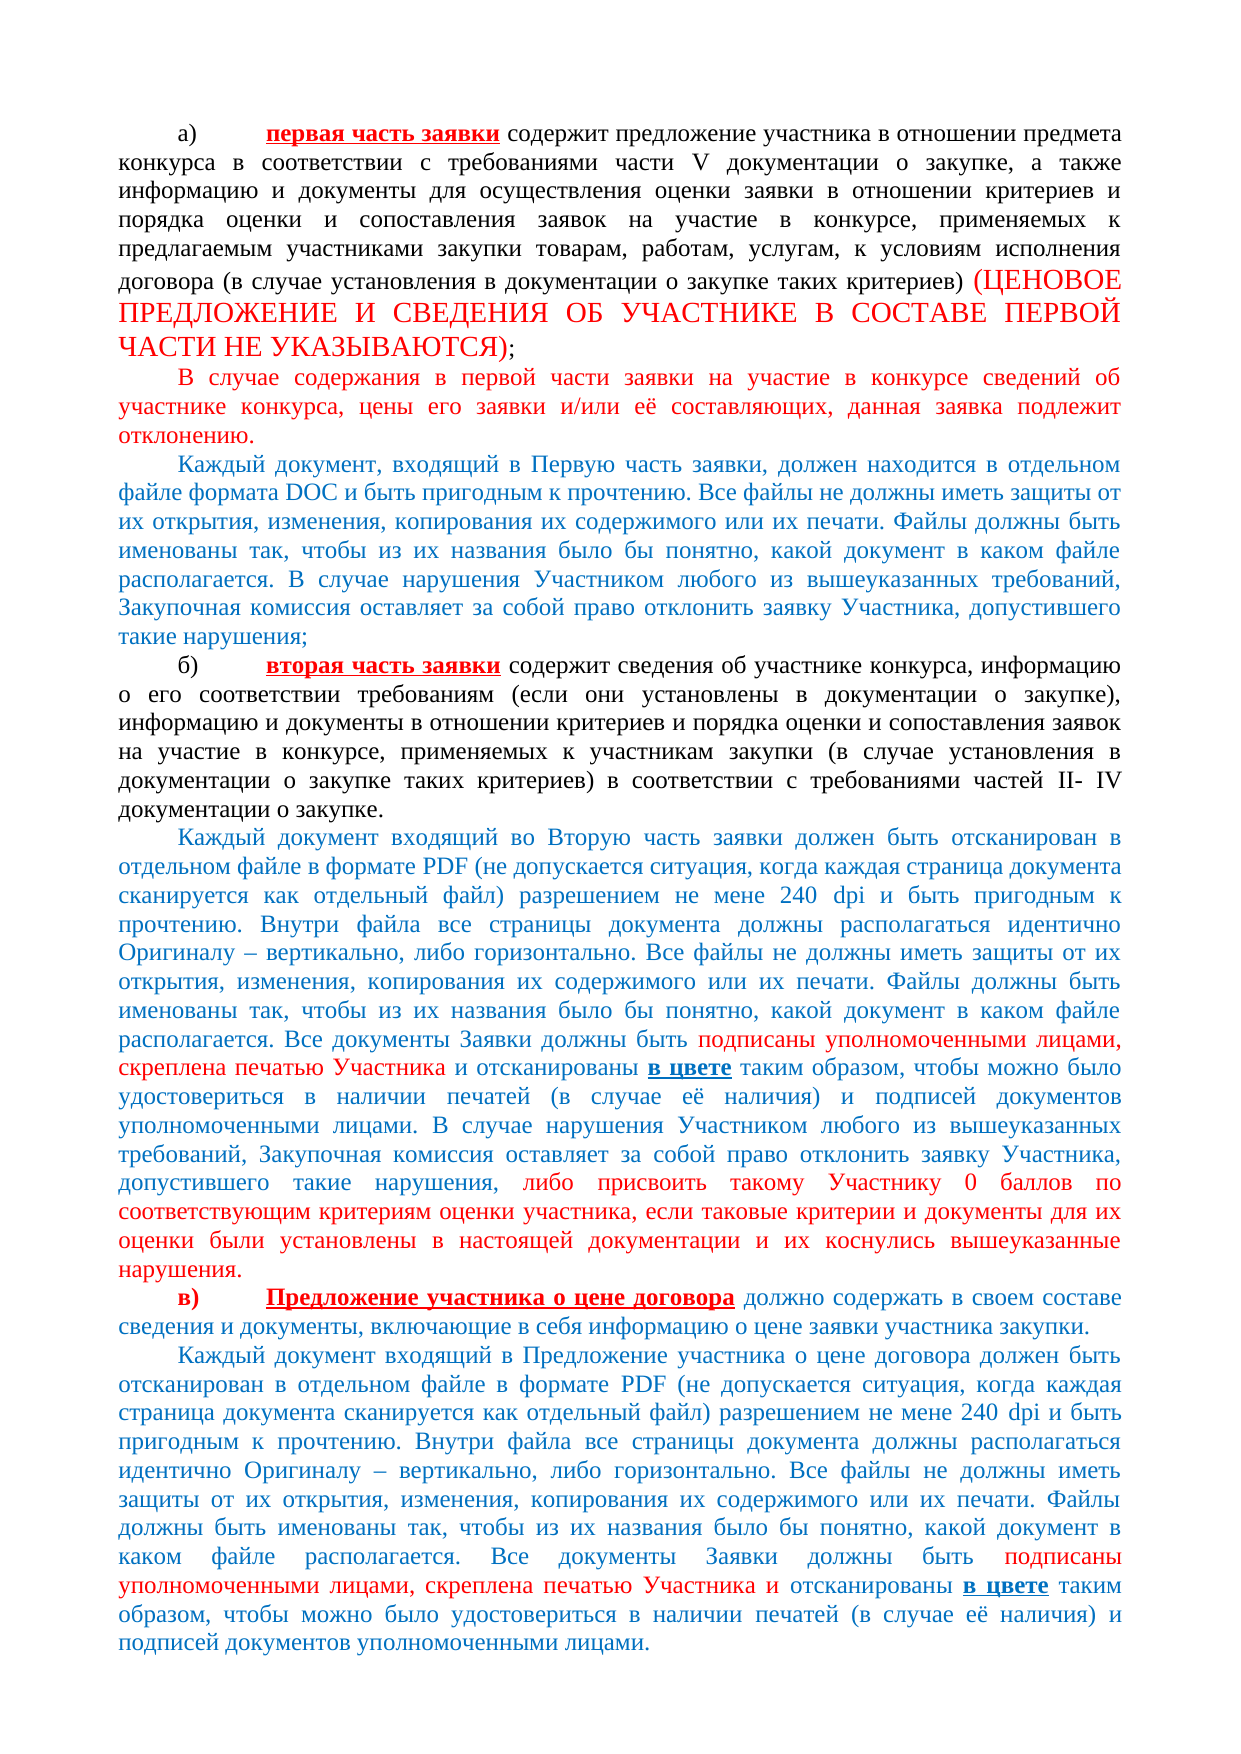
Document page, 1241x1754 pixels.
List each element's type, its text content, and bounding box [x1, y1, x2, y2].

list Каждый документ входящий во Вторую часть заявки должен быть отсканирован в отдельном файле в формате PDF (не допускается ситуация, когда каждая страница документа сканируется как отдельный файл) разрешением не мене 240 dpi и быть пригодным к прочтению. Внутри файла все страницы документа должны располагаться идентично Оригиналу – вертикально, либо горизонтально. Все файлы не должны иметь защиты от их открытия, изменения, копирования их содержимого или их печати. Файлы должны быть именованы так, чтобы из их названия было бы понятно, какой документ в каком файле располагается. Все документы Заявки должны быть подписаны уполномоченными лицами, скреплена печатью Участника и отсканированы в цвете таким образом, чтобы можно было удостовериться в наличии печатей (в случае её наличия) и подписей документов уполномоченными лицами. В случае нарушения Участником любого из вышеуказанных требований, Закупочная комиссия оставляет за собой право отклонить заявку Участника, допустившего такие нарушения, либо присвоить такому Участнику 0 баллов по соответствующим критериям оценки участника, если таковые критерии и документы для их оценки были установлены в настоящей документации и их коснулись вышеуказанные нарушения. [118, 822, 1122, 1282]
list В случае содержания в первой части заявки на участие в конкурсе сведений об участнике конкурса, цены его заявки и/или её составляющих, данная заявка подлежит отклонению. [118, 362, 1122, 449]
list Каждый документ, входящий в Первую часть заявки, должен находится в отдельном файле формата DOC и быть пригодным к прочтению. Все файлы не должны иметь защиты от их открытия, изменения, копирования их содержимого или их печати. Файлы должны быть именованы так, чтобы из их названия было бы понятно, какой документ в каком файле располагается. В случае нарушения Участником любого из вышеуказанных требований, Закупочная комиссия оставляет за собой право отклонить заявку Участника, допустившего такие нарушения; [118, 449, 1122, 650]
text Каждый документ входящий в Предложение участника о цене договора должен быть отсканирован в отдельном файле в формате PDF (не допускается ситуация, когда каждая страница документа сканируется как отдельный файл) разрешением не мене 240 dpi и быть пригодным к прочтению. Внутри файла все страницы документа должны располагаться идентично Оригиналу – вертикально, либо горизонтально. Все файлы не должны иметь защиты от их открытия, изменения, копирования их содержимого или их печати. Файлы должны быть именованы так, чтобы из их названия было бы понятно, какой документ в каком файле располагается. Все документы Заявки должны быть подписаны уполномоченными лицами, скреплена печатью Участника и отсканированы в цвете таким образом, чтобы можно было удостовериться в наличии печатей (в случае её наличия) и подписей документов уполномоченными лицами. [118, 1340, 1122, 1656]
list Предложение участника о цене договора должно содержать в своем составе сведения и документы, включающие в себя информацию о цене заявки участника закупки. [118, 1282, 1122, 1340]
list вторая часть заявки содержит сведения об участнике конкурса, информацию о его соответствии требованиям (если они установлены в документации о закупке), информацию и документы в отношении критериев и порядка оценки и сопоставления заявок на участие в конкурсе, применяемых к участникам закупки (в случае установления в документации о закупке таких критериев) в соответствии с требованиями частей II- IV документации о закупке. [118, 650, 1122, 822]
list первая часть заявки содержит предложение участника в отношении предмета конкурса в соответствии с требованиями части V документации о закупке, а также информацию и документы для осуществления оценки заявки в отношении критериев и порядка оценки и сопоставления заявок на участие в конкурсе, применяемых к предлагаемым участниками закупки товарам, работам, услугам, к условиям исполнения договора (в случае установления в документации о закупке таких критериев) (ЦЕНОВОЕ ПРЕДЛОЖЕНИЕ И СВЕДЕНИЯ ОБ УЧАСТНИКЕ В СОСТАВЕ ПЕРВОЙ ЧАСТИ НЕ УКАЗЫВАЮТСЯ); [118, 118, 1122, 362]
